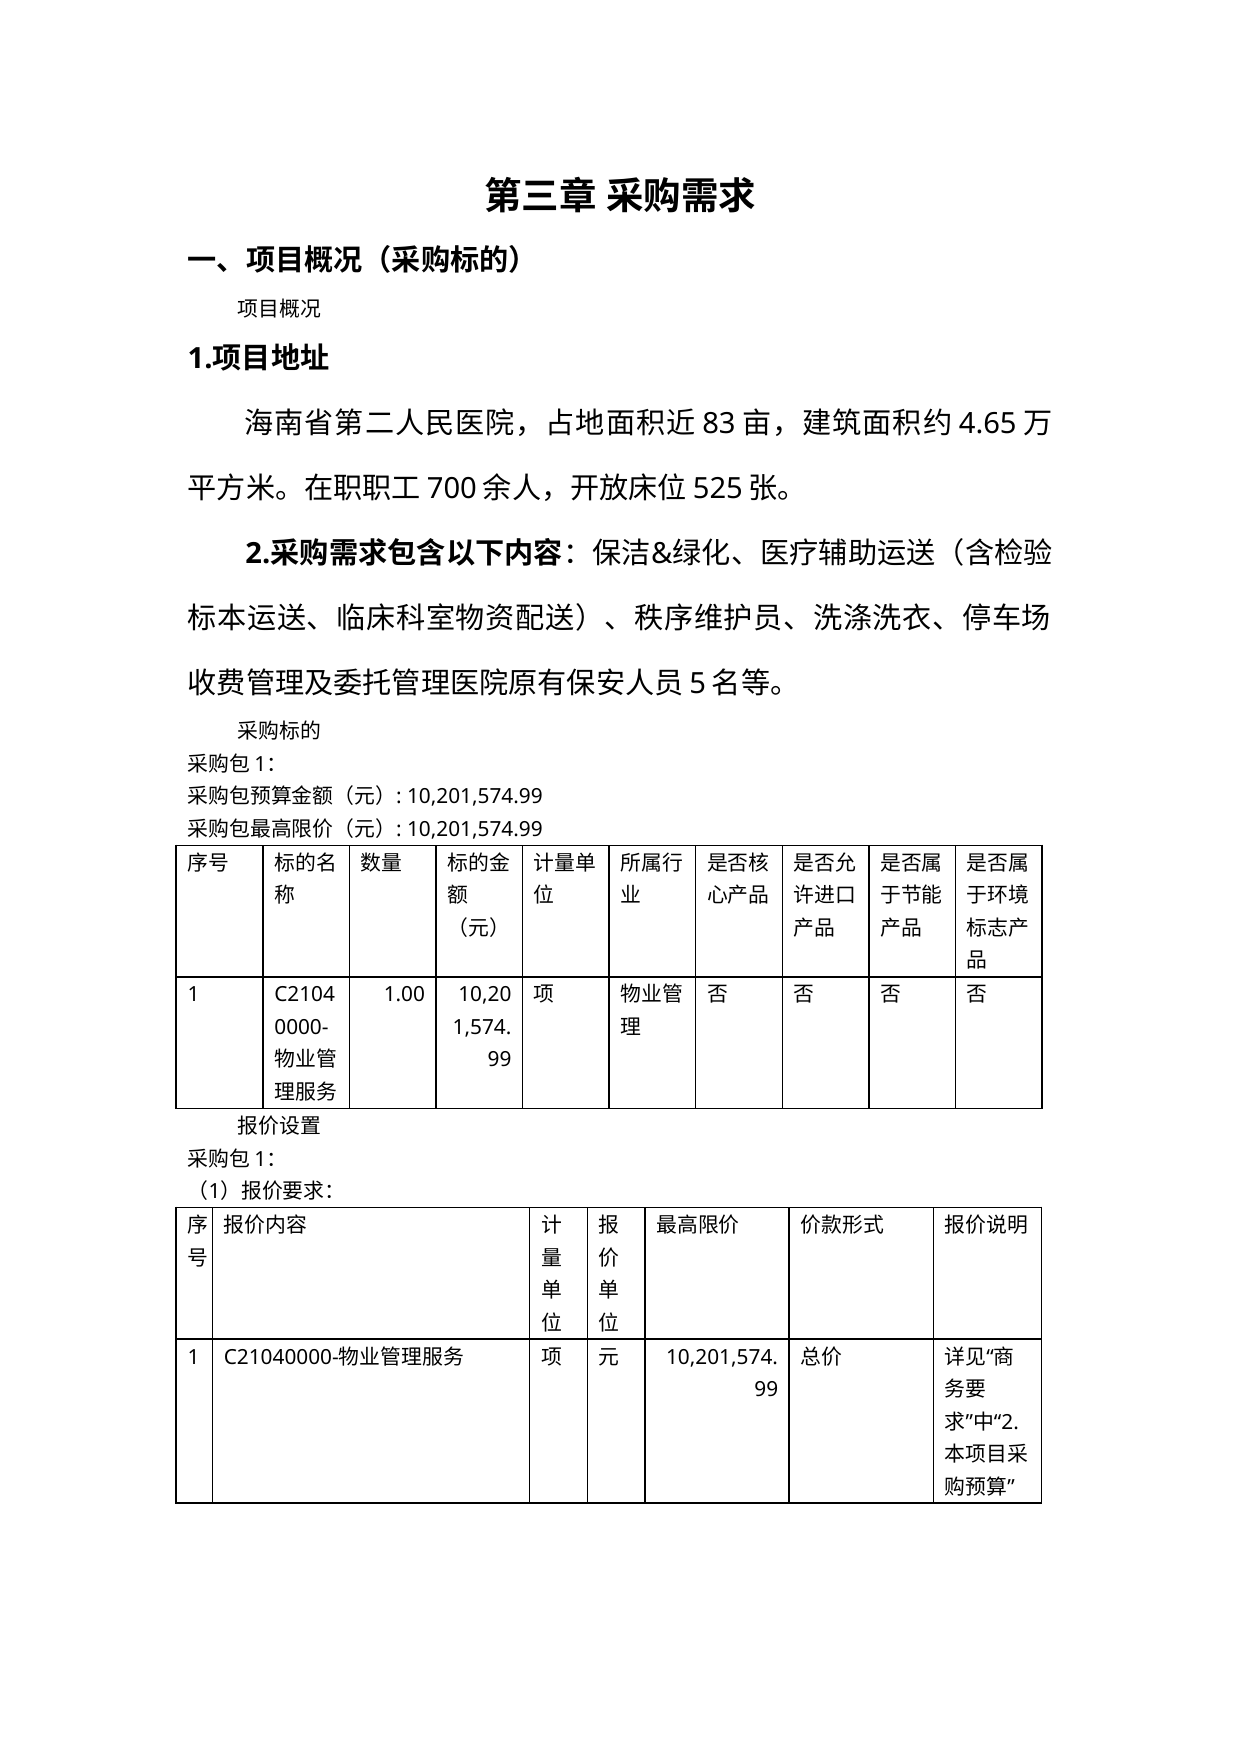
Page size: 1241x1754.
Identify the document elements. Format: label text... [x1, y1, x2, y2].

text （1）报价要求： [187, 1174, 1053, 1207]
table_cell C21040000-物业管理服务 [264, 978, 349, 1108]
table_header 报价说明 [934, 1208, 1041, 1338]
table_cell 否 [783, 978, 868, 1108]
table_cell 详见“商务要求”中“2.本项目采购预算” [934, 1340, 1041, 1502]
table_cell 否 [956, 978, 1041, 1108]
text 海南省第二人民医院，占地面积近83亩，建筑面积约4.65万平方米。在职职工700余人，开放床位525张。 [187, 389, 1053, 519]
table_cell C21040000-物业管理服务 [213, 1340, 529, 1502]
table_header 价款形式 [790, 1208, 933, 1338]
table_header 报价内容 [213, 1208, 529, 1338]
table_header 序号 [177, 846, 262, 976]
table_header 是否属于环境标志产品 [956, 846, 1041, 976]
table_cell 项 [523, 978, 608, 1108]
table_header 是否属于节能产品 [870, 846, 955, 976]
table_header 数量 [350, 846, 435, 976]
text 报价设置 [187, 1109, 1053, 1142]
text 采购标的 [187, 714, 1053, 747]
text 采购包1： [187, 1142, 1053, 1174]
text 采购包最高限价（元）: 10,201,574.99 [187, 812, 1053, 844]
table_cell 10,201,574.99 [646, 1340, 788, 1502]
table_header 计量单位 [530, 1208, 587, 1338]
table_cell 否 [870, 978, 955, 1108]
table_cell 总价 [790, 1340, 933, 1502]
table_header 是否允许进口产品 [783, 846, 868, 976]
text 采购包1： [187, 747, 1053, 779]
table_header 最高限价 [646, 1208, 788, 1338]
text 采购包预算金额（元）: 10,201,574.99 [187, 779, 1053, 812]
text 2.采购需求包含以下内容：保洁&绿化、医疗辅助运送（含检验标本运送、临床科室物资配送）、秩序维护员、洗涤洗衣、停车场收费管理及委托管理医院原有保安人员5名等。 [187, 519, 1053, 714]
table_header 所属行业 [610, 846, 695, 976]
table_cell 1 [177, 978, 262, 1108]
text 项目概况 [187, 292, 1053, 324]
text 1.项目地址 [187, 324, 1053, 389]
table_cell 否 [696, 978, 782, 1108]
table_header 报价单位 [588, 1208, 644, 1338]
table_header 标的名称 [264, 846, 349, 976]
table_header 标的金额 （元） [437, 846, 522, 976]
table_header 计量单位 [523, 846, 608, 976]
text 一、项目概况（采购标的） [187, 227, 1053, 292]
table_cell 物业管理 [610, 978, 695, 1108]
table_cell 元 [588, 1340, 644, 1502]
table_cell 10,201,574.99 [437, 978, 522, 1108]
table_cell 1 [177, 1340, 212, 1502]
table_cell 1.00 [350, 978, 435, 1108]
text 第三章 采购需求 [187, 162, 1053, 227]
table_header 是否核心产品 [696, 846, 782, 976]
table_header 序号 [177, 1208, 212, 1338]
table_cell 项 [530, 1340, 587, 1502]
